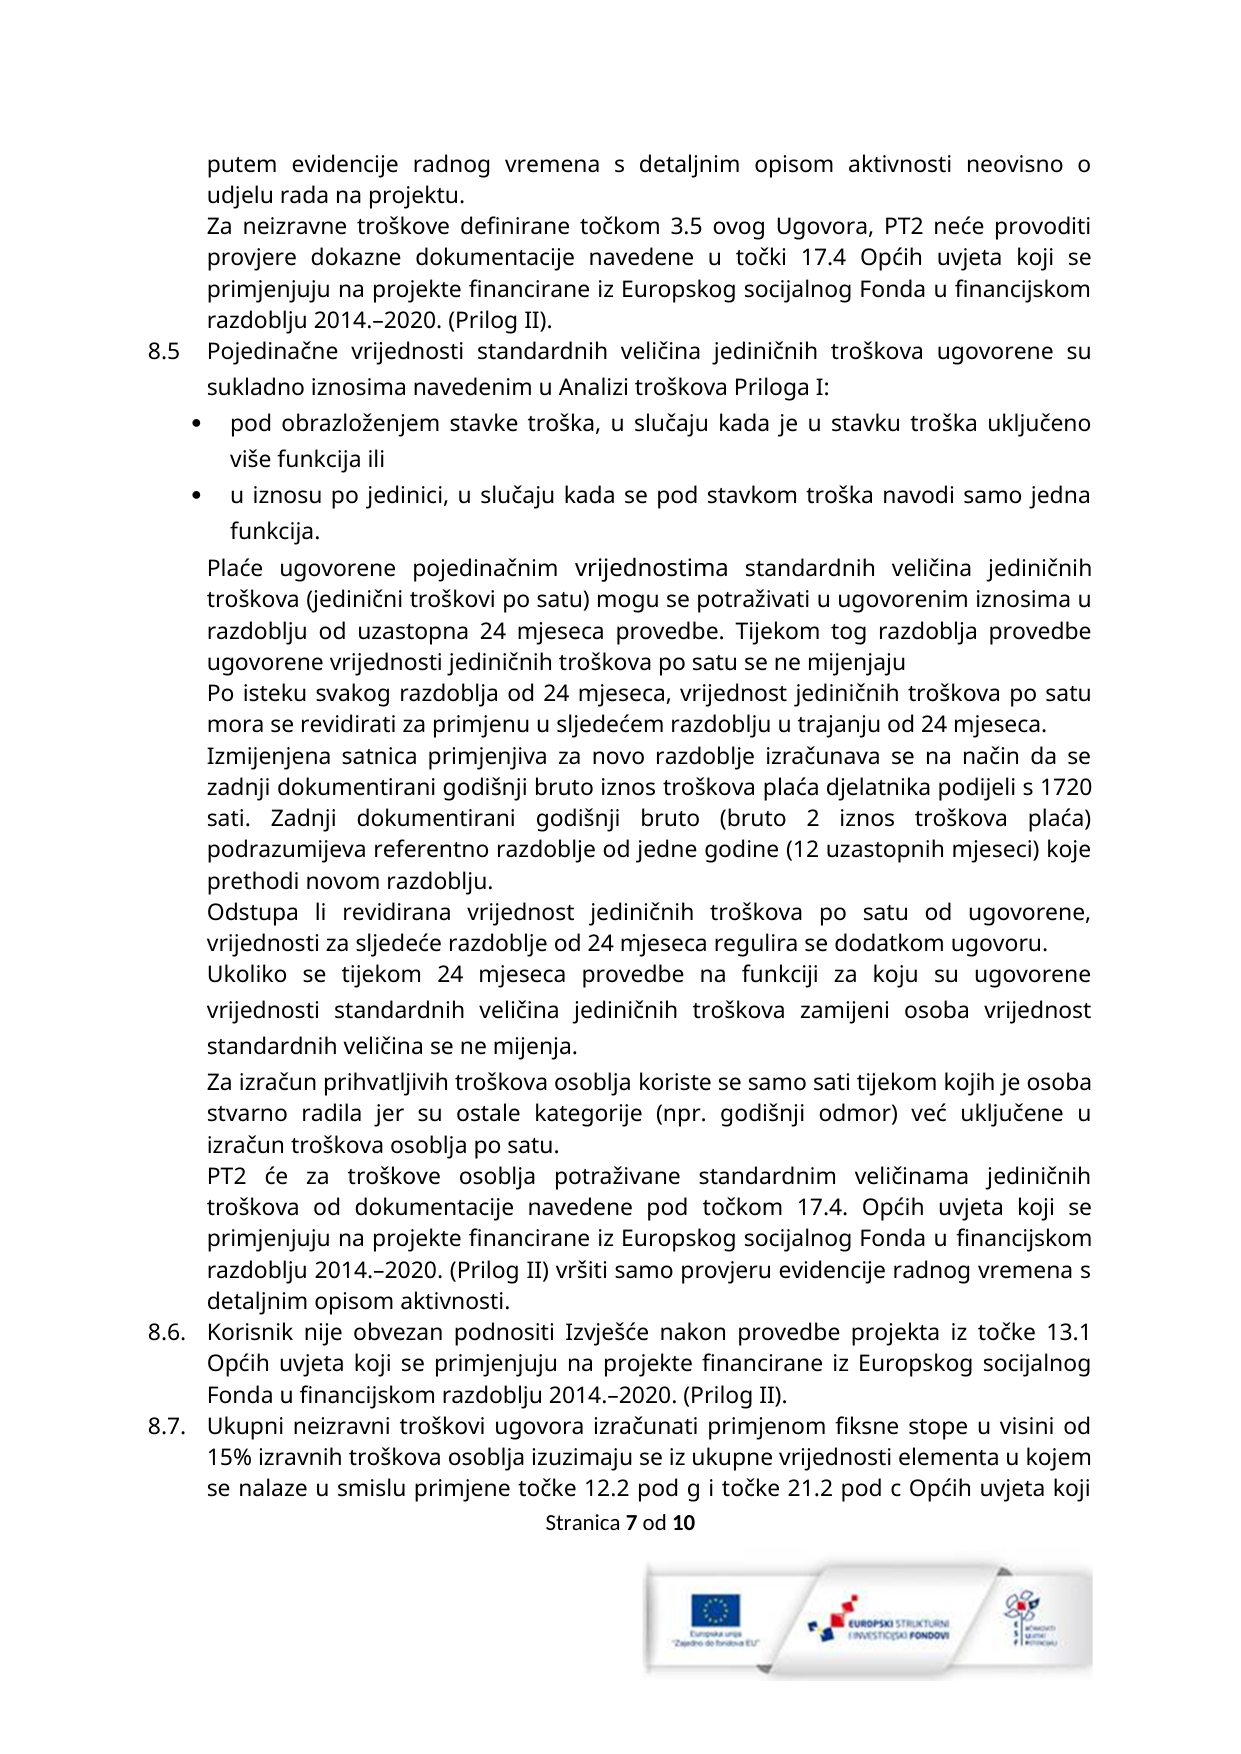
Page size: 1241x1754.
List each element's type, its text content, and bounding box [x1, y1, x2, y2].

text 8.5 Pojedinačne vrijednosti standardnih veličina jediničnih troškova ugovorene su sukladno iznosima navedenim u Analizi troškova Priloga I: [148, 335, 1093, 402]
text Ukoliko se tijekom 24 mjeseca provedbe na funkciji za koju su ugovorene vrijednosti standardnih veličina jediničnih troškova zamijeni osoba vrijednost standardnih veličina se ne mijenja. [207, 958, 1093, 1061]
text Odstupa li revidirana vrijednost jediničnih troškova po satu od ugovorene, vrijednosti za sljedeće razdoblje od 24 mjeseca regulira se dodatkom ugovoru. [207, 896, 1093, 958]
text PT2 će za troškove osoblja potraživane standardnim veličinama jediničnih troškova od dokumentacije navedene pod točkom 17.4. Općih uvjeta koji se primjenjuju na projekte financirane iz Europskog socijalnog Fonda u financijskom razdoblju 2014.–2020. (Prilog II) vršiti samo provjeru evidencije radnog vremena s detaljnim opisom aktivnosti. [207, 1160, 1093, 1316]
text Za neizravne troškove definirane točkom 3.5 ovog Ugovora, PT2 neće provoditi provjere dokazne dokumentacije navedene u točki 17.4 Općih uvjeta koji se primjenjuju na projekte financirane iz Europskog socijalnog Fonda u financijskom razdoblju 2014.–2020. (Prilog II). [207, 210, 1093, 335]
list pod obrazloženjem stavke troška, u slučaju kada je u stavku troška uključeno više funkcija ili [192, 407, 1093, 474]
text Plaće ugovorene pojedinačnim vrijednostima standardnih veličina jediničnih troškova (jedinični troškovi po satu) mogu se potraživati u ugovorenim iznosima u razdoblju od uzastopna 24 mjeseca provedbe. Tijekom tog razdoblja provedbe ugovorene vrijednosti jediničnih troškova po satu se ne mijenjaju [207, 551, 1093, 677]
text 8.6. Korisnik nije obvezan podnositi Izvješće nakon provedbe projekta iz točke 13.1 Općih uvjeta koji se primjenjuju na projekte financirane iz Europskog socijalnog Fonda u financijskom razdoblju 2014.–2020. (Prilog II). [148, 1316, 1093, 1410]
text Po isteku svakog razdoblja od 24 mjeseca, vrijednost jediničnih troškova po satu mora se revidirati za primjenu u sljedećem razdoblju u trajanju od 24 mjeseca. [207, 677, 1093, 739]
list u iznosu po jedinici, u slučaju kada se pod stavkom troška navodi samo jedna funkcija. [192, 479, 1093, 546]
text Za izračun prihvatljivih troškova osoblja koriste se samo sati tijekom kojih je osoba stvarno radila jer su ostale kategorije (npr. godišnji odmor) već uključene u izračun troškova osoblja po satu. [207, 1066, 1093, 1160]
picture [642, 1536, 1093, 1681]
text Izmijenjena satnica primjenjiva za novo razdoblje izračunava se na način da se zadnji dokumentirani godišnji bruto iznos troškova plaća djelatnika podijeli s 1720 sati. Zadnji dokumentirani godišnji bruto (bruto 2 iznos troškova plaća) podrazumijeva referentno razdoblje od jedne godine (12 uzastopnih mjeseci) koje prethodi novom razdoblju. [207, 739, 1093, 896]
